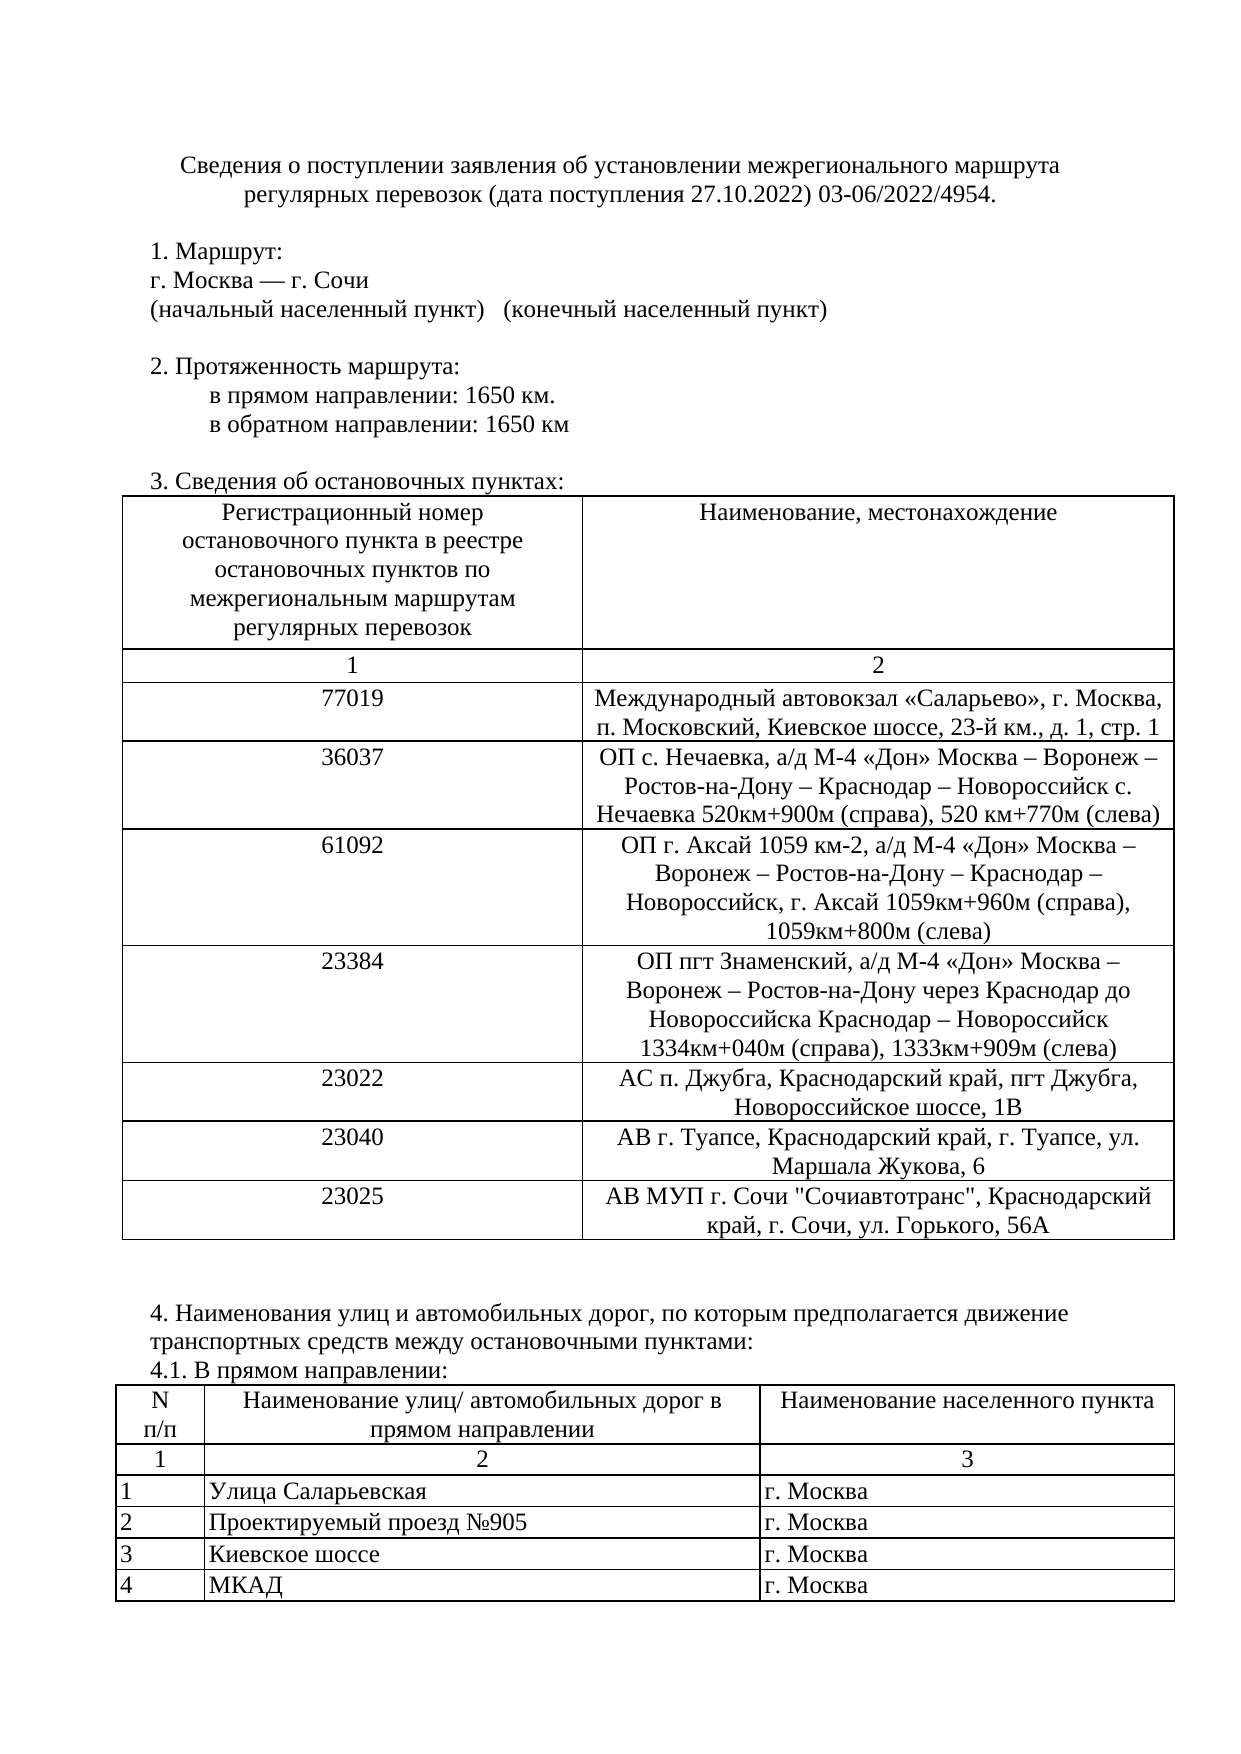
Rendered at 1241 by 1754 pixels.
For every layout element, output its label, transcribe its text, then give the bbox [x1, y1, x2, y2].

table_header Наименование, местонахождение [583, 497, 1173, 648]
text 2. Протяженность маршрута: [150, 351, 1090, 380]
table_cell 3 [117, 1539, 204, 1569]
table_cell 1 [123, 650, 582, 681]
text в обратном направлении: 1650 км [150, 409, 1090, 437]
table_cell Улица Саларьевская [205, 1476, 759, 1506]
text Сведения о поступлении заявления об установлении межрегионального маршрута регулярных перевозок (дата поступления 27.10.2022) 03-06/2022/4954. [150, 150, 1090, 207]
text 3. Сведения об остановочных пунктах: [150, 466, 1090, 495]
table_header Наименование улиц/ автомобильных дорог в прямом направлении [205, 1386, 759, 1443]
table_cell г. Москва [761, 1539, 1174, 1569]
table_cell 23384 [123, 946, 582, 1061]
table_cell г. Москва [761, 1507, 1174, 1537]
table_header N п/п [117, 1386, 204, 1443]
table_cell ОП г. Аксай 1059 км-2, а/д М-4 «Дон» Москва – Воронеж – Ростов-на-Дону – Краснодар – Новороссийск, г. Аксай 1059км+960м (справа), 1059км+800м (слева) [583, 830, 1173, 945]
table_cell 2 [117, 1507, 204, 1537]
table_header Регистрационный номер остановочного пункта в реестре остановочных пунктов по межрегиональным маршрутам регулярных перевозок [123, 497, 582, 648]
table_cell Проектируемый проезд №905 [205, 1507, 759, 1537]
table_cell Международный автовокзал «Саларьево», г. Москва, п. Московский, Киевское шоссе, 23-й км., д. 1, стр. 1 [583, 683, 1173, 740]
text 4. Наименования улиц и автомобильных дорог, по которым предполагается движение транспортных средств между остановочными пунктами: [150, 1298, 1090, 1355]
table_cell АВ МУП г. Сочи "Сочиавтотранс", Краснодарский край, г. Сочи, ул. Горького, 56А [583, 1181, 1173, 1238]
table_cell ОП с. Нечаевка, а/д М-4 «Дон» Москва – Воронеж – Ростов-на-Дону – Краснодар – Новороссийск с. Нечаевка 520км+900м (справа), 520 км+770м (слева) [583, 742, 1173, 828]
table_cell 3 [761, 1445, 1174, 1474]
table_header Наименование населенного пункта [761, 1386, 1174, 1443]
table_cell АВ г. Туапсе, Краснодарский край, г. Туапсе, ул. Маршала Жукова, 6 [583, 1122, 1173, 1179]
table_cell ОП пгт Знаменский, а/д М-4 «Дон» Москва – Воронеж – Ростов-на-Дону через Краснодар до Новороссийска Краснодар – Новороссийск 1334км+040м (справа), 1333км+909м (слева) [583, 946, 1173, 1061]
table_cell 77019 [123, 683, 582, 740]
table_cell 23022 [123, 1063, 582, 1120]
table_cell 36037 [123, 742, 582, 828]
text г. Москва — г. Сочи [150, 265, 1090, 294]
table_cell 23040 [123, 1122, 582, 1179]
table_cell 23025 [123, 1181, 582, 1238]
text 1. Маршрут: [150, 236, 1090, 265]
table_cell г. Москва [761, 1476, 1174, 1506]
table_cell Киевское шоссе [205, 1539, 759, 1569]
text 4.1. В прямом направлении: [150, 1355, 1090, 1384]
text (начальный населенный пункт) (конечный населенный пункт) [150, 294, 1090, 322]
table_cell 4 [117, 1570, 204, 1600]
table_cell г. Москва [761, 1570, 1174, 1600]
table_cell 1 [117, 1445, 204, 1474]
text в прямом направлении: 1650 км. [150, 380, 1090, 409]
table_cell АС п. Джубга, Краснодарский край, пгт Джубга, Новороссийское шоссе, 1В [583, 1063, 1173, 1120]
table_cell 1 [117, 1476, 204, 1506]
table_cell 2 [205, 1445, 759, 1474]
table_cell 2 [583, 650, 1173, 681]
table_cell МКАД [205, 1570, 759, 1600]
table_cell 61092 [123, 830, 582, 945]
